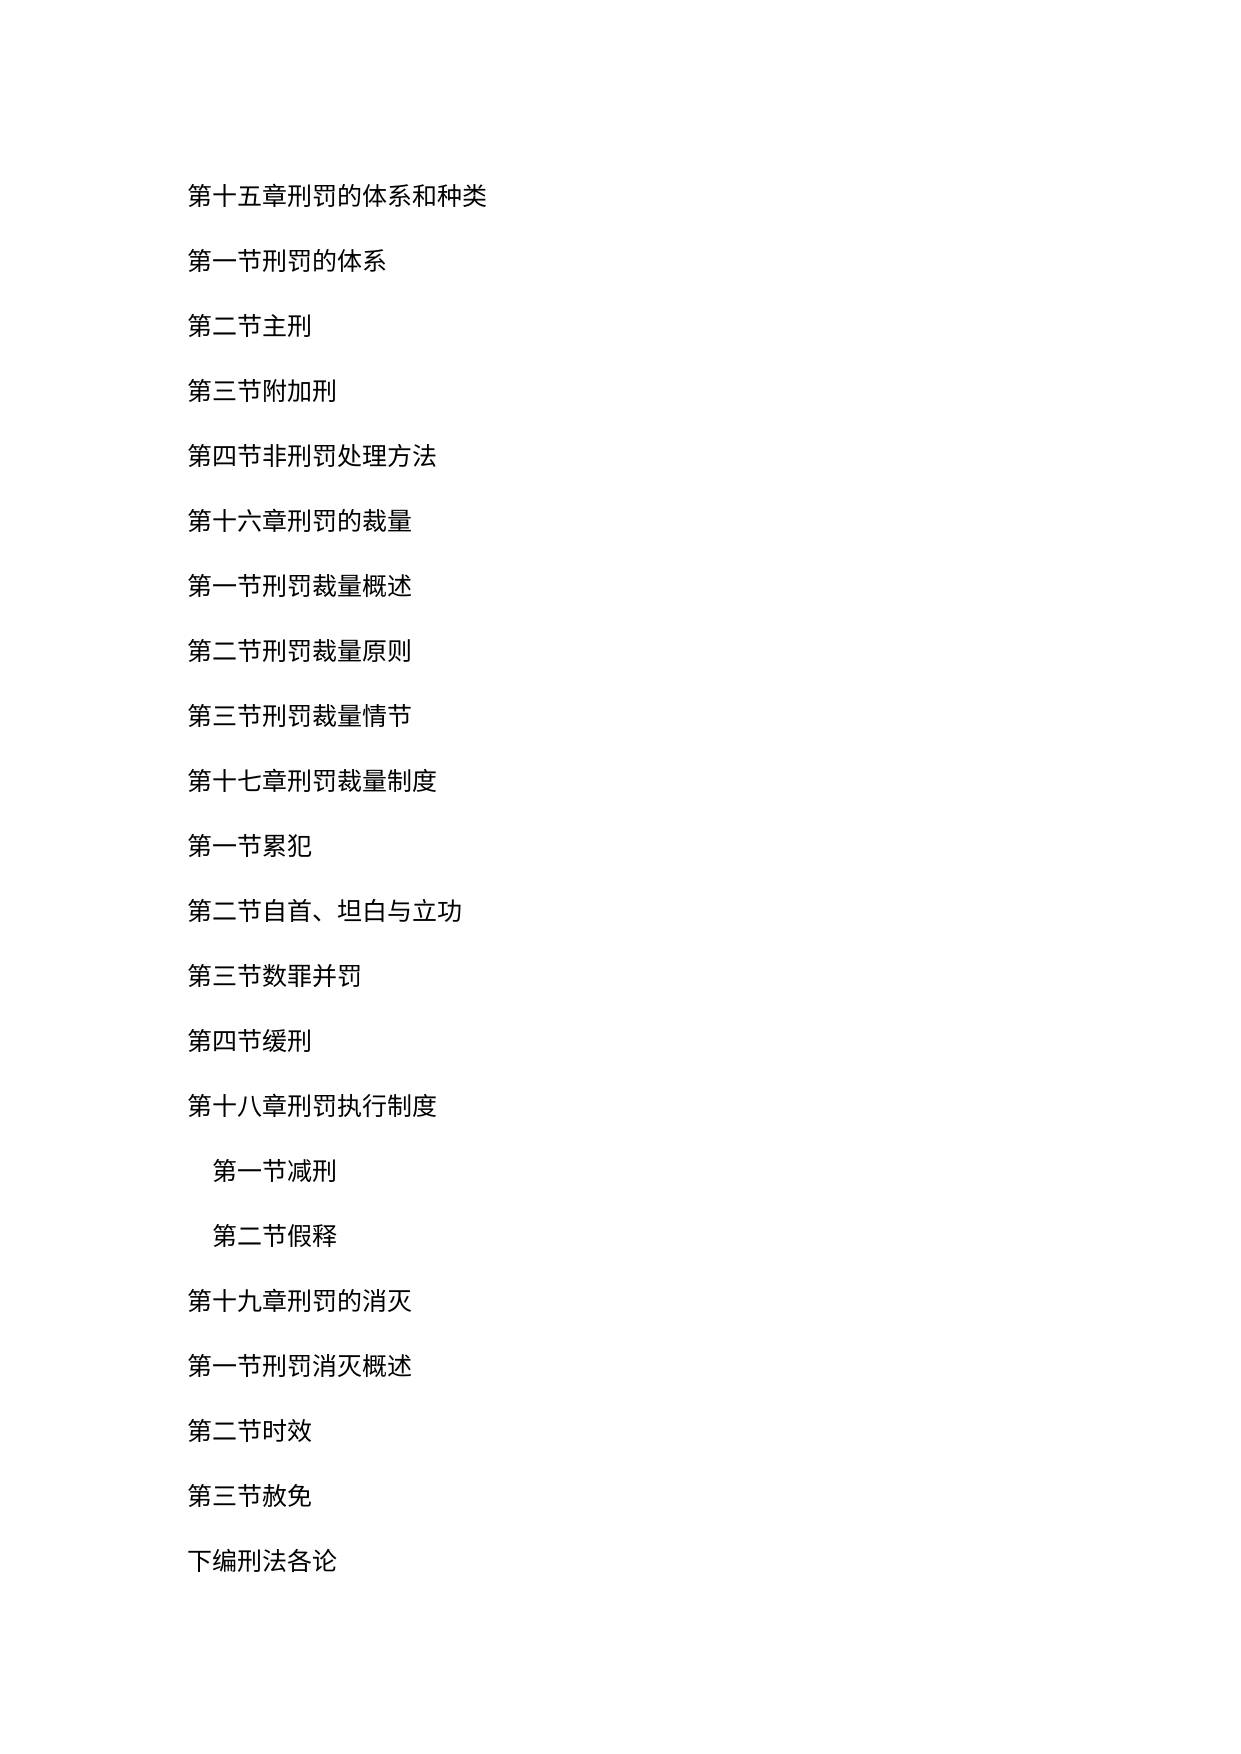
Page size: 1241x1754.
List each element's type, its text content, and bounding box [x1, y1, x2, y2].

text 第三节附加刑 [187, 357, 1053, 422]
text 第一节累犯 [187, 812, 1053, 877]
text 第三节数罪并罚 [187, 942, 1053, 1007]
text 第一节刑罚消灭概述 [187, 1332, 1053, 1397]
text 第三节刑罚裁量情节 [187, 682, 1053, 747]
text 第四节缓刑 [187, 1007, 1053, 1072]
text 第二节主刑 [187, 292, 1053, 357]
text 第十六章刑罚的裁量 [187, 487, 1053, 552]
text 第二节自首、坦白与立功 [187, 877, 1053, 942]
text 第一节减刑 [187, 1137, 1053, 1202]
text 下编刑法各论 [187, 1527, 1053, 1592]
text 第四节非刑罚处理方法 [187, 422, 1053, 487]
text 第二节时效 [187, 1397, 1053, 1462]
text 第十九章刑罚的消灭 [187, 1267, 1053, 1332]
text 第二节假释 [187, 1202, 1053, 1267]
text 第十八章刑罚执行制度 [187, 1072, 1053, 1137]
text 第一节刑罚的体系 [187, 227, 1053, 292]
text 第二节刑罚裁量原则 [187, 617, 1053, 682]
text 第十七章刑罚裁量制度 [187, 747, 1053, 812]
text 第三节赦免 [187, 1462, 1053, 1527]
text 第十五章刑罚的体系和种类 [187, 162, 1053, 227]
text 第一节刑罚裁量概述 [187, 552, 1053, 617]
